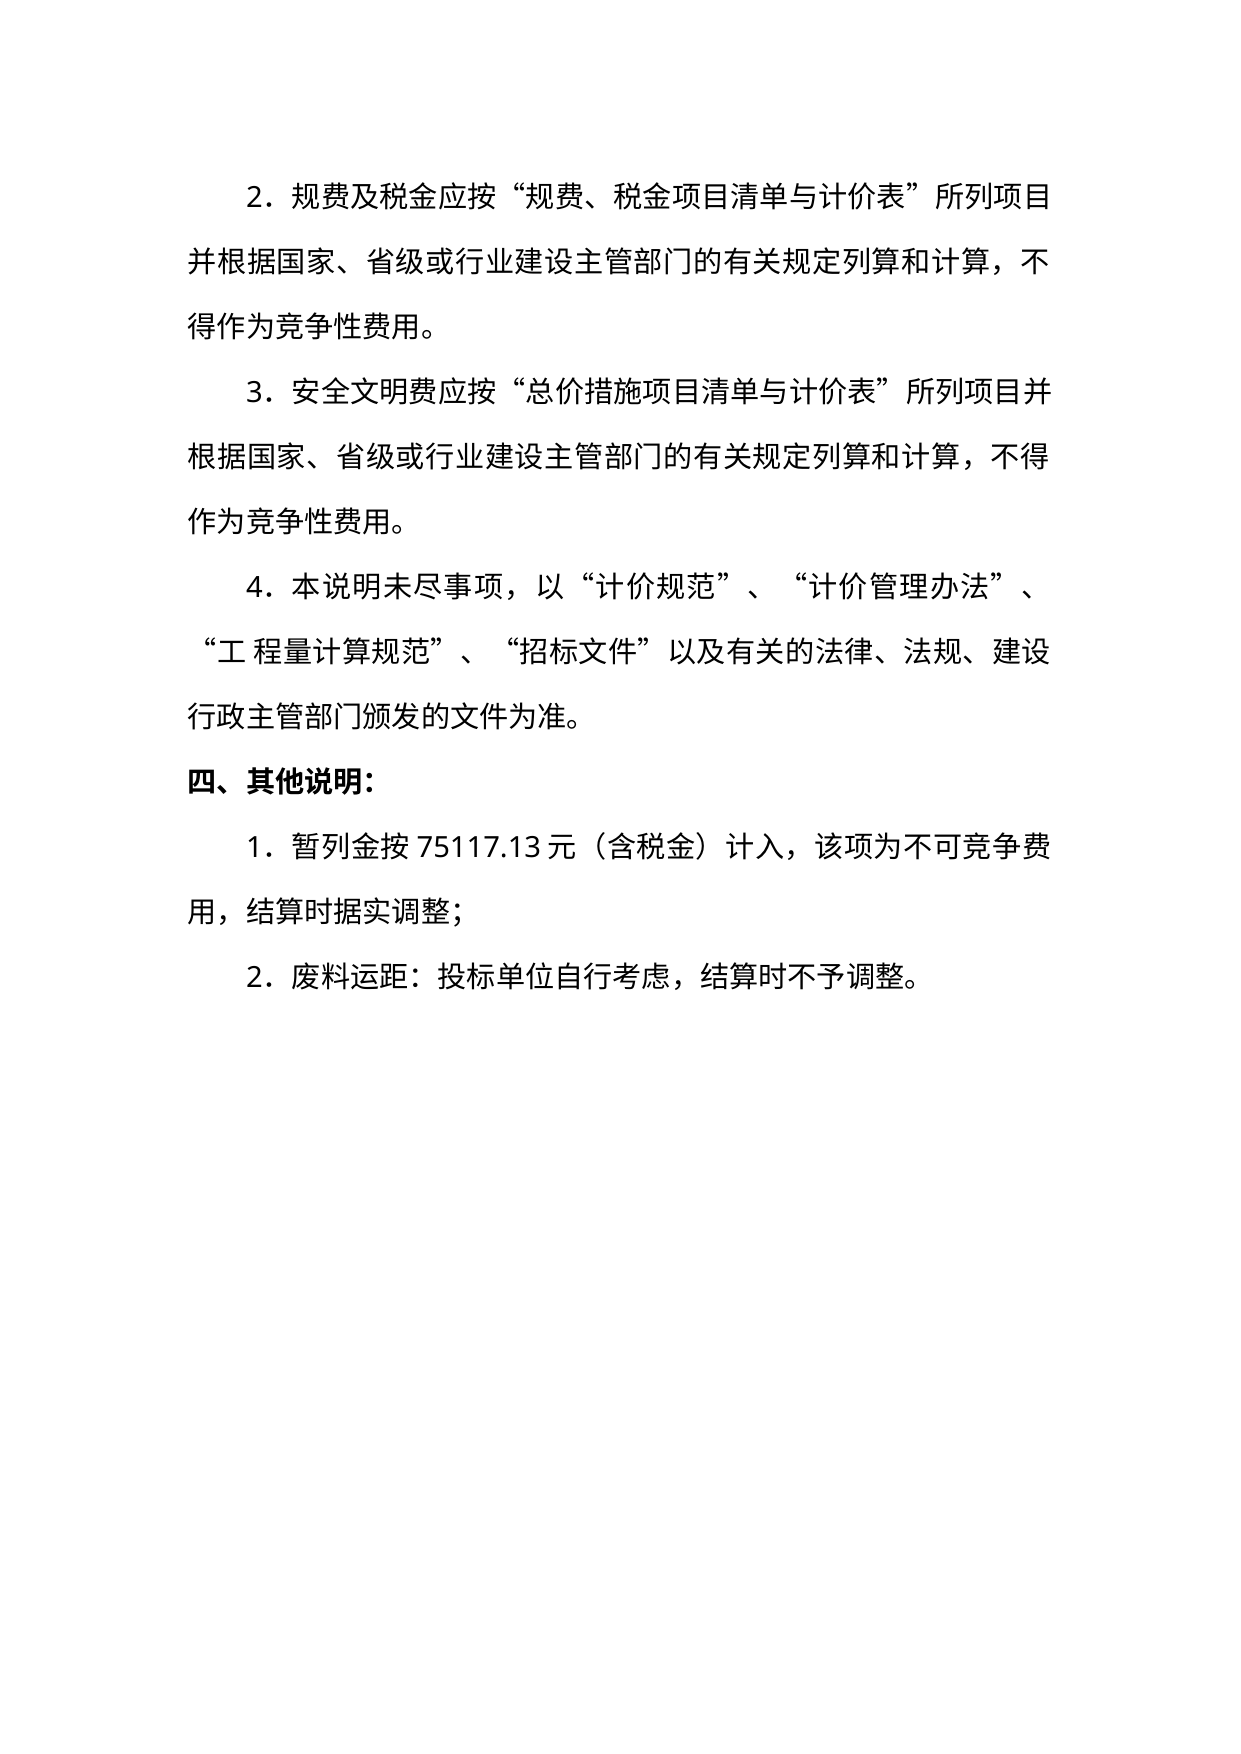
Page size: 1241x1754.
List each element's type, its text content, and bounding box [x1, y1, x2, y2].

list 其他说明： [187, 747, 1053, 812]
list 废料运距：投标单位自行考虑，结算时不予调整。 [187, 942, 1053, 1007]
list 规费及税金应按“规费、税金项目清单与计价表”所列项目并根据国家、省级或行业建设主管部门的有关规定列算和计算，不得作为竞争性费用。 [187, 162, 1053, 357]
list 本说明未尽事项，以“计价规范”、“计价管理办法”、“工 程量计算规范”、“招标文件”以及有关的法律、法规、建设行政主管部门颁发的文件为准。 [187, 552, 1053, 747]
list 安全文明费应按“总价措施项目清单与计价表”所列项目并根据国家、省级或行业建设主管部门的有关规定列算和计算，不得作为竞争性费用。 [187, 357, 1053, 552]
list 暂列金按75117.13元（含税金）计入，该项为不可竞争费用，结算时据实调整； [187, 812, 1053, 942]
